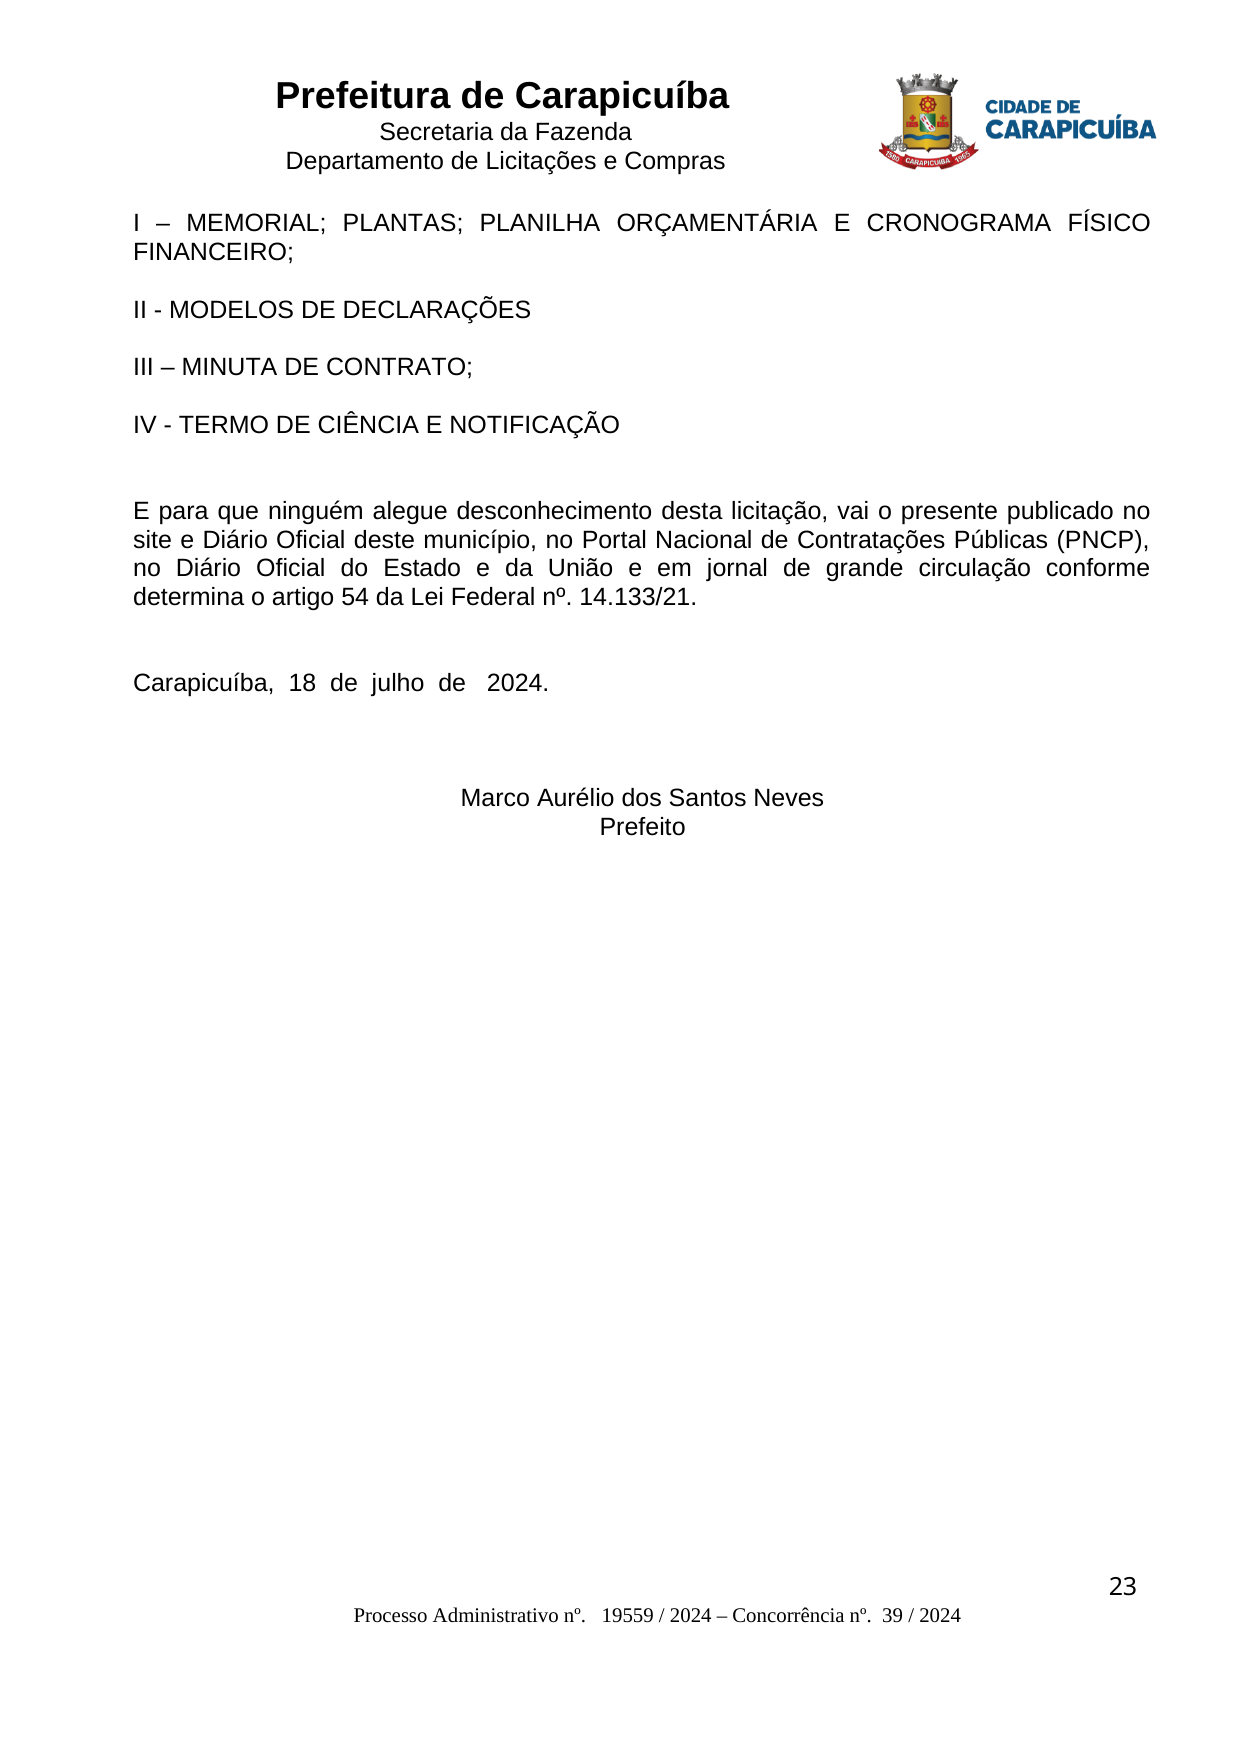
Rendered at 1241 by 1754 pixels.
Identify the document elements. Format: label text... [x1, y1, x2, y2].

text E para que ninguém alegue desconhecimento desta licitação, vai o presente publicado no site e Diário Oficial deste município, no Portal Nacional de Contratações Públicas (PNCP), no Diário Oficial do Estado e da União e em jornal de grande circulação conforme determina o artigo 54 da Lei Federal nº. 14.133/21. [133, 496, 1152, 611]
text Marco Aurélio dos Santos Neves [133, 783, 1152, 812]
text Carapicuíba, 18 de julho de 2024. [133, 668, 1152, 697]
text II - MODELOS DE DECLARAÇÕES [133, 295, 1152, 323]
text IV - TERMO DE CIÊNCIA E NOTIFICAÇÃO [133, 410, 1152, 438]
picture [877, 65, 1159, 172]
text I – MEMORIAL; PLANTAS; PLANILHA ORÇAMENTÁRIA E CRONOGRAMA FÍSICO FINANCEIRO; [133, 208, 1152, 266]
text III – MINUTA DE CONTRATO; [133, 352, 1152, 381]
text Prefeito [133, 812, 1152, 841]
